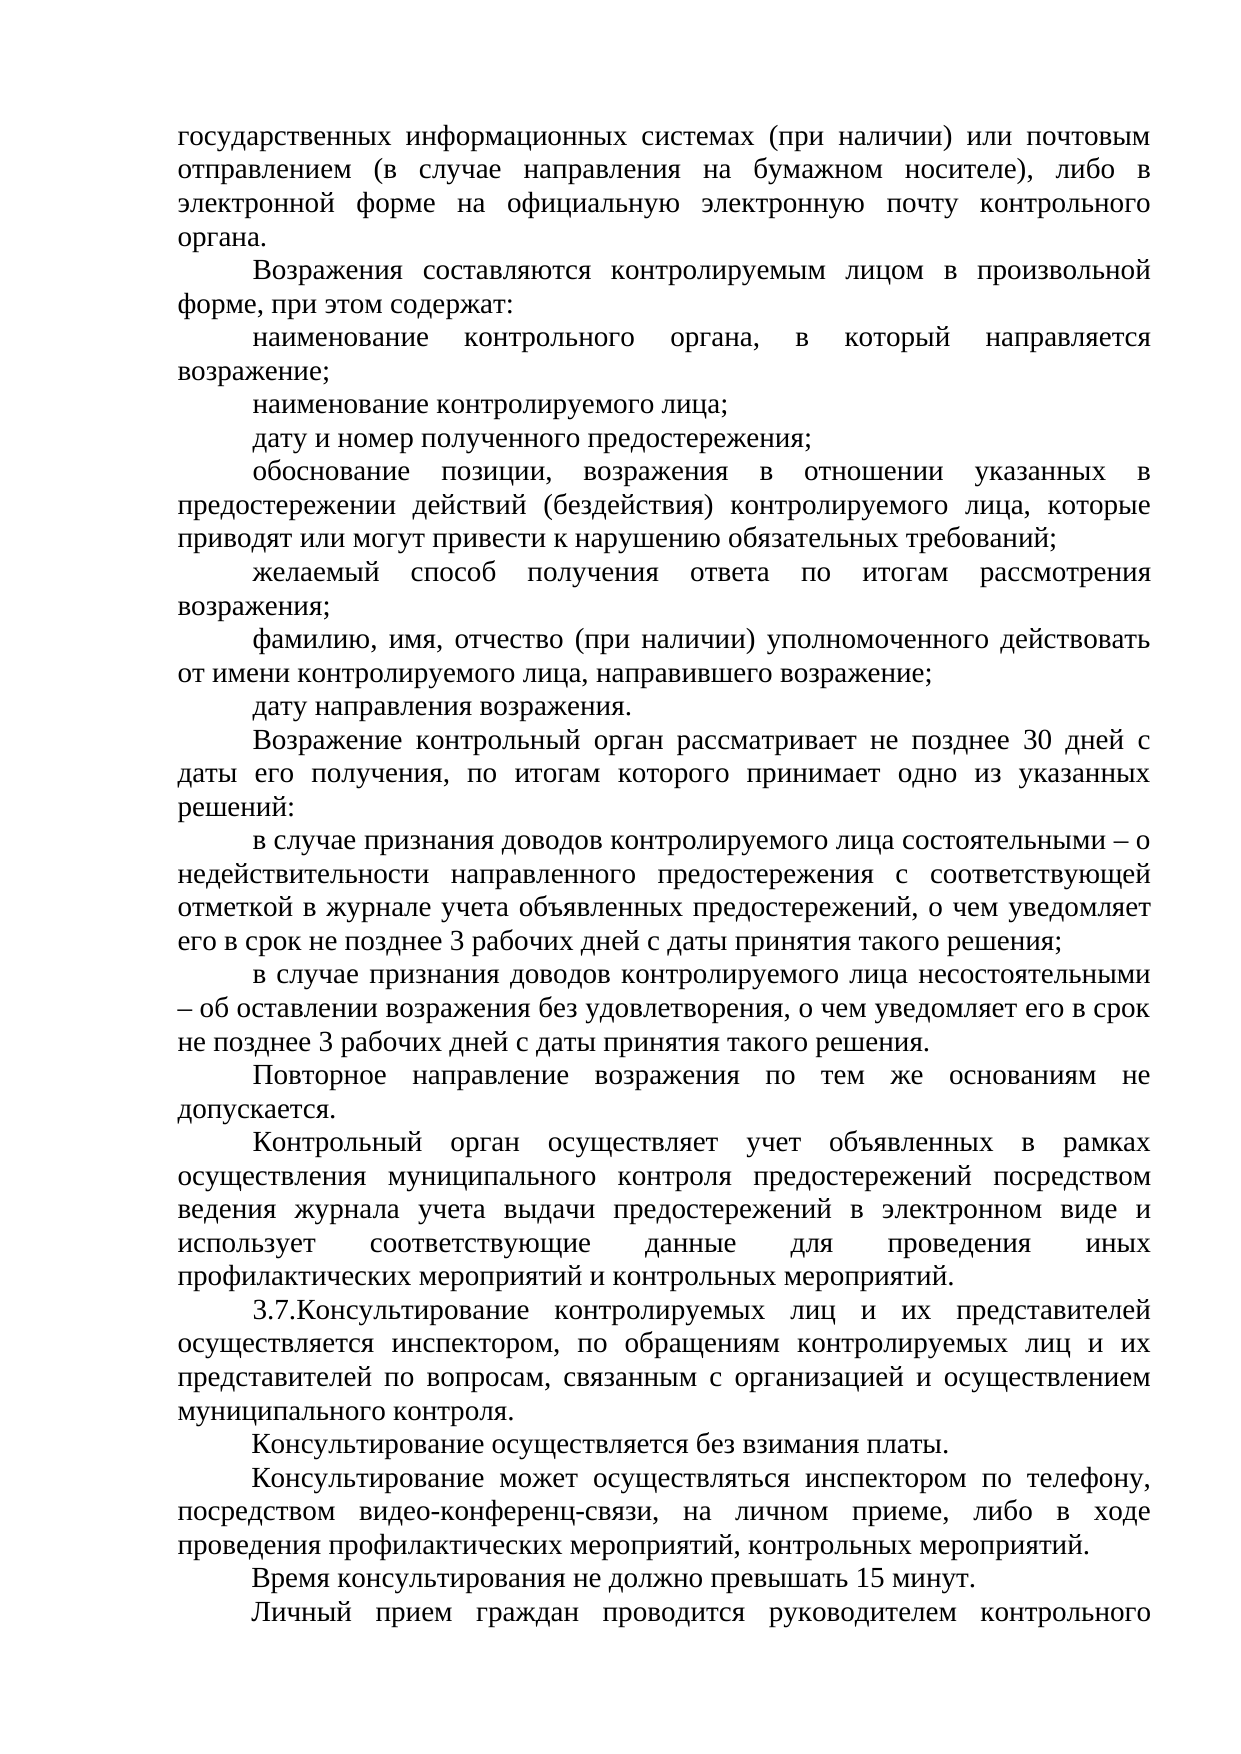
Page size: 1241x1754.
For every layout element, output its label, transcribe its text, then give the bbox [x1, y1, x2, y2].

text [177, 118, 1152, 252]
text Консультирование может осуществляться инспектором по телефону, посредством видео-конференц-связи, на личном приеме, либо в ходе проведения профилактических мероприятий, контрольных мероприятий. [177, 1460, 1152, 1560]
text Консультирование осуществляется без взимания платы. [177, 1426, 1152, 1460]
text Повторное направление возражения по тем же основаниям не допускается. [177, 1057, 1152, 1124]
text Возражения составляются контролируемым лицом в произвольной форме, при этом содержат: [177, 252, 1152, 319]
text дату и номер полученного предостережения; [177, 420, 1152, 453]
text желаемый способ получения ответа по итогам рассмотрения возражения; [177, 554, 1152, 621]
text наименование контролируемого лица; [177, 386, 1152, 420]
text дату направления возражения. [177, 688, 1152, 722]
text в случае признания доводов контролируемого лица состоятельными – о недействительности направленного предостережения с соответствующей отметкой в журнале учета объявленных предостережений, о чем уведомляет его в срок не позднее 3 рабочих дней с даты принятия такого решения; [177, 822, 1152, 957]
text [177, 1594, 1152, 1627]
text наименование контрольного органа, в который направляется возражение; [177, 319, 1152, 386]
text фамилию, имя, отчество (при наличии) уполномоченного действовать от имени контролируемого лица, направившего возражение; [177, 621, 1152, 688]
text 3.7.Консультирование контролируемых лиц и их представителей осуществляется инспектором, по обращениям контролируемых лиц и их представителей по вопросам, связанным с организацией и осуществлением муниципального контроля. [177, 1292, 1152, 1426]
text Возражение контрольный орган рассматривает не позднее 30 дней с даты его получения, по итогам которого принимает одно из указанных решений: [177, 722, 1152, 822]
text обоснование позиции, возражения в отношении указанных в предостережении действий (бездействия) контролируемого лица, которые приводят или могут привести к нарушению обязательных требований; [177, 453, 1152, 554]
text Время консультирования не должно превышать 15 минут. [177, 1560, 1152, 1594]
text в случае признания доводов контролируемого лица несостоятельными – об оставлении возражения без удовлетворения, о чем уведомляет его в срок не позднее 3 рабочих дней с даты принятия такого решения. [177, 957, 1152, 1057]
text Контрольный орган осуществляет учет объявленных в рамках осуществления муниципального контроля предостережений посредством ведения журнала учета выдачи предостережений в электронном виде и использует соответствующие данные для проведения иных профилактических мероприятий и контрольных мероприятий. [177, 1124, 1152, 1292]
